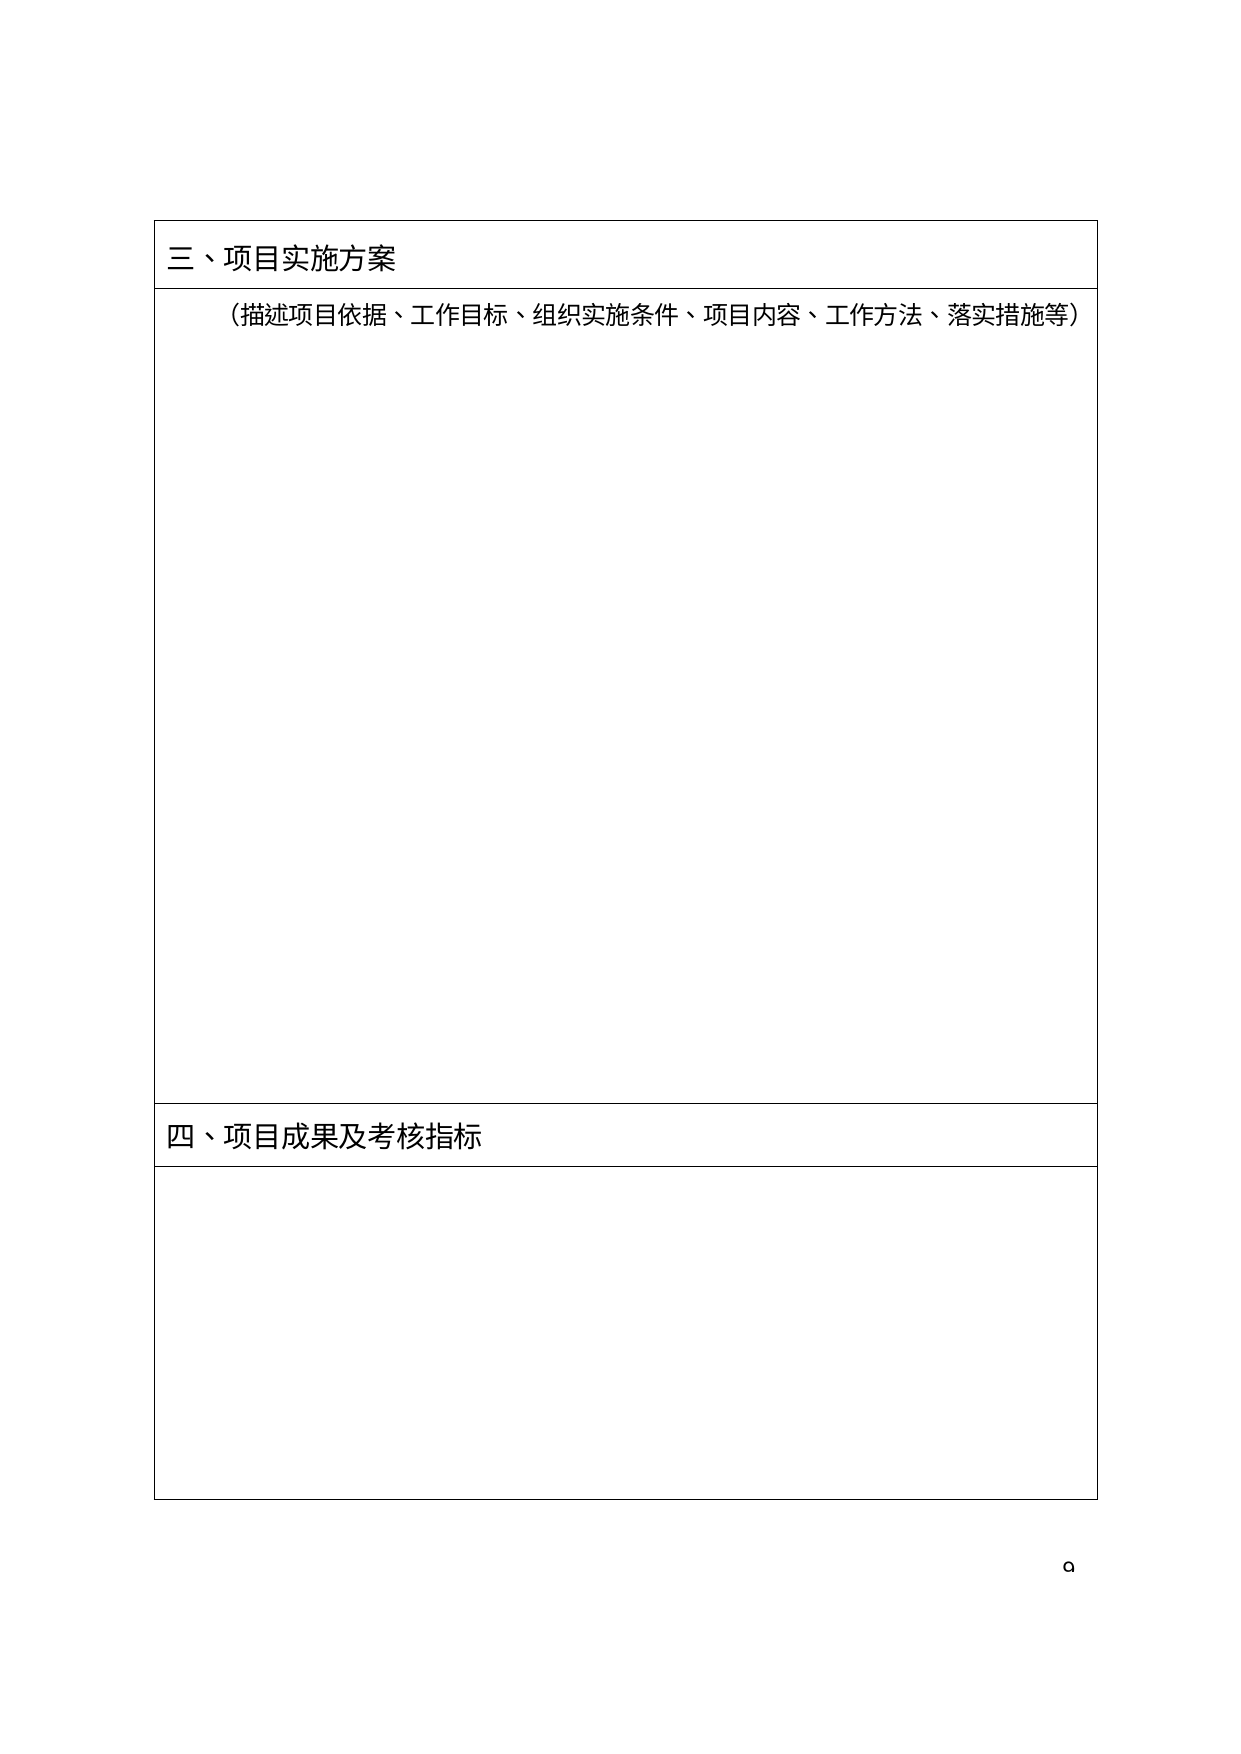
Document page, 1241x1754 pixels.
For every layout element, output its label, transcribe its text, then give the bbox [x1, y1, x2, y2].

table_header 三、项目实施方案 [155, 221, 1097, 288]
table_cell [155, 1167, 1097, 1499]
table_cell 四、项目成果及考核指标 [155, 1104, 1097, 1166]
table_cell （描述项目依据、工作目标、组织实施条件、项目内容、工作方法、落实措施等） [155, 289, 1097, 1102]
